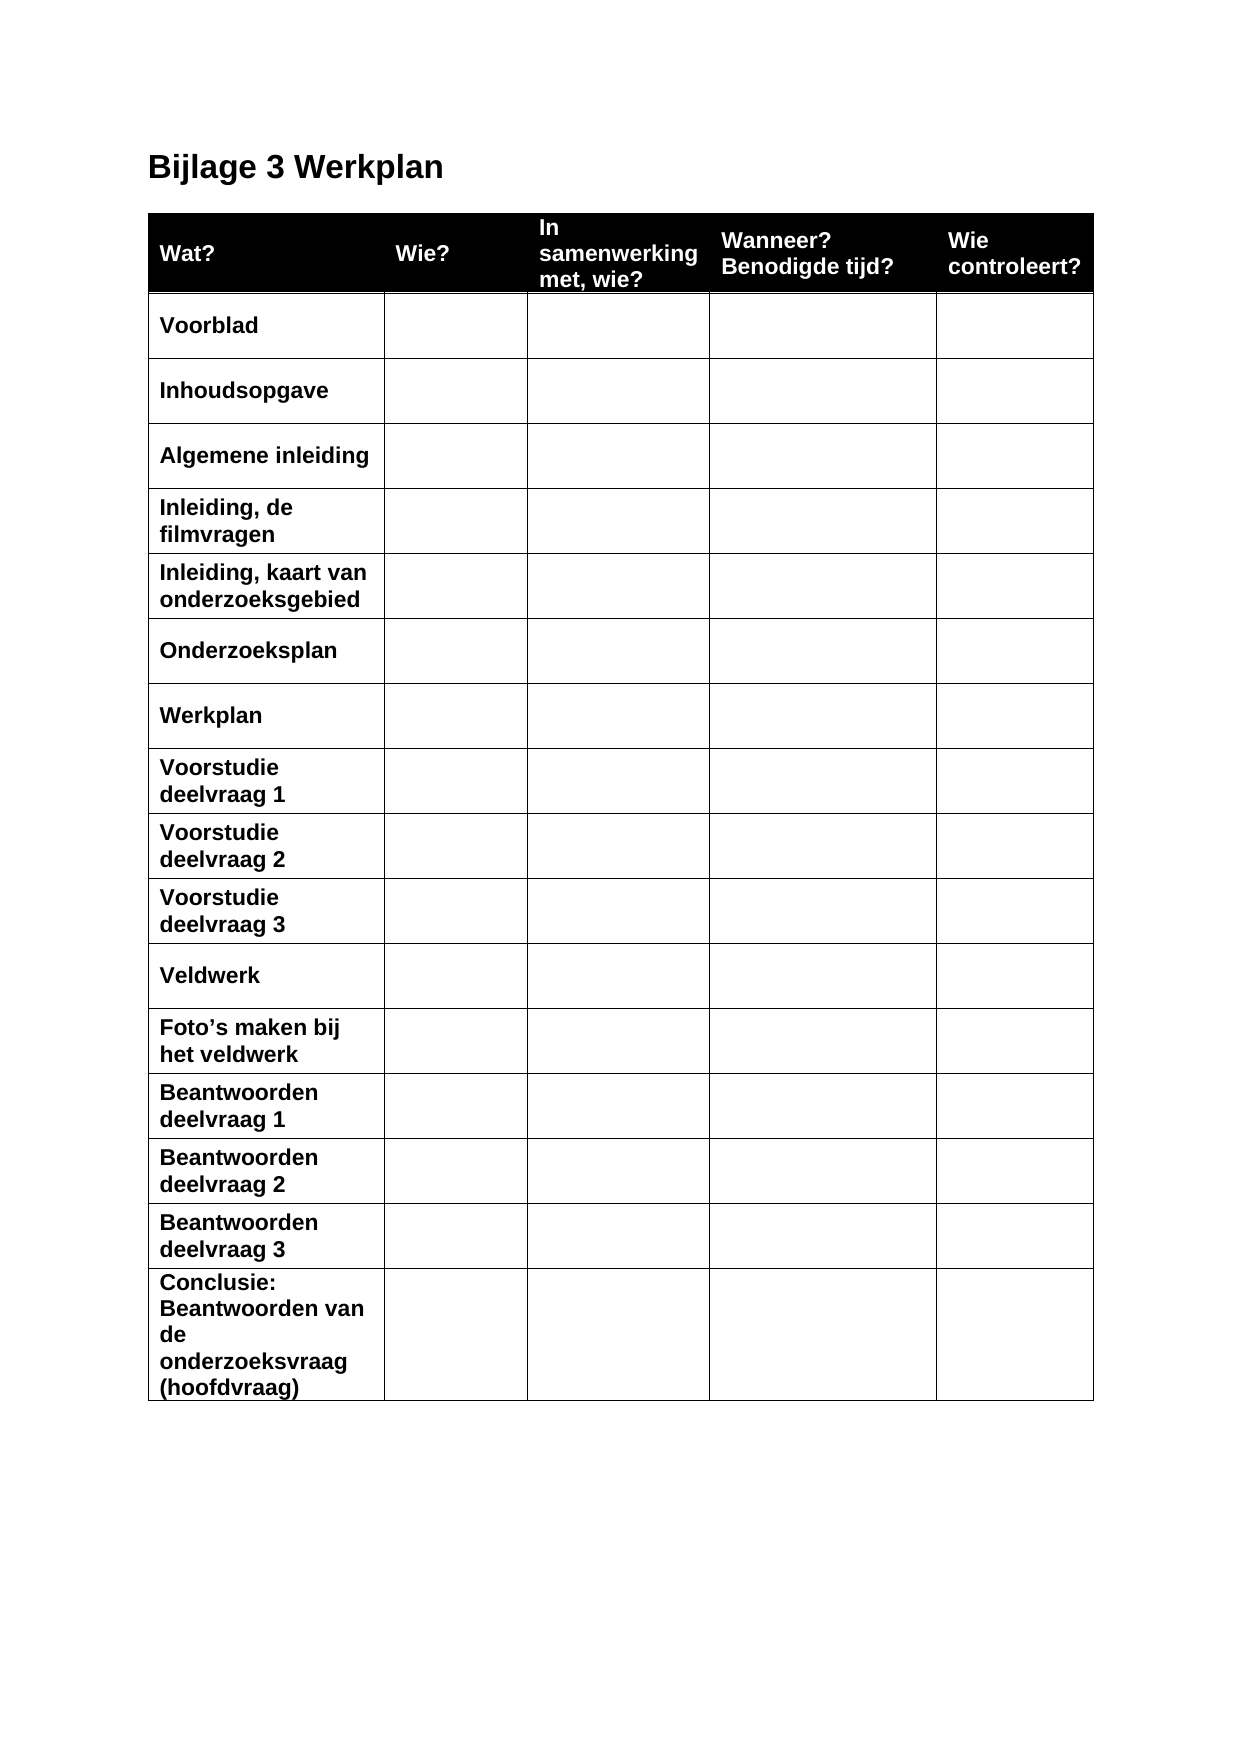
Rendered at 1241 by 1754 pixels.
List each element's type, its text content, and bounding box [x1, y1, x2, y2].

table_cell Conclusie: Beantwoorden van de onderzoeksvraag (hoofdvraag) [149, 1269, 384, 1400]
table_cell [937, 554, 1093, 617]
table_cell [385, 814, 527, 877]
table_cell [937, 489, 1093, 552]
table_cell [385, 424, 527, 487]
table_cell [385, 749, 527, 812]
table_cell [710, 1009, 936, 1072]
table_cell Inleiding, kaart van onderzoeksgebied [149, 554, 384, 617]
table_cell [710, 619, 936, 682]
table_cell [528, 944, 709, 1007]
table_cell [528, 684, 709, 747]
table_cell Werkplan [149, 684, 384, 747]
table_cell [710, 944, 936, 1007]
table_cell [528, 554, 709, 617]
table_cell [385, 1269, 527, 1400]
table_cell Foto’s maken bij het veldwerk [149, 1009, 384, 1072]
table_cell [528, 1204, 709, 1267]
table_cell [385, 1009, 527, 1072]
table_cell [528, 424, 709, 487]
table_cell Beantwoorden deelvraag 1 [149, 1074, 384, 1137]
table_cell [528, 1139, 709, 1202]
table_cell [710, 1074, 936, 1137]
table_cell [385, 359, 527, 422]
table_cell [937, 1204, 1093, 1267]
table_cell [937, 1009, 1093, 1072]
table_cell [710, 359, 936, 422]
table_header Wanneer? Benodigde tijd? [710, 214, 936, 292]
table_header In samenwerking met, wie? [528, 214, 709, 292]
table_cell [528, 1269, 709, 1400]
table_header Wie? [385, 214, 527, 292]
table_cell [710, 879, 936, 942]
table_cell [385, 1204, 527, 1267]
table_cell [710, 424, 936, 487]
table_cell [937, 1139, 1093, 1202]
table_cell [385, 1139, 527, 1202]
table_cell [385, 554, 527, 617]
table_cell [937, 684, 1093, 747]
table_cell [937, 619, 1093, 682]
table_cell [528, 619, 709, 682]
table_cell [528, 879, 709, 942]
table_cell [385, 489, 527, 552]
table_cell [385, 1074, 527, 1137]
table_cell [528, 1074, 709, 1137]
table_cell [710, 554, 936, 617]
table_cell Voorstudie deelvraag 3 [149, 879, 384, 942]
table_cell [385, 619, 527, 682]
table_cell [937, 814, 1093, 877]
table_header Wat? [149, 214, 384, 292]
table_cell [937, 294, 1093, 357]
text Bijlage 3 Werkplan [148, 148, 1093, 186]
table_cell [528, 294, 709, 357]
table_header Wie controleert? [937, 214, 1093, 292]
table_cell [710, 684, 936, 747]
table_cell [385, 294, 527, 357]
table_cell [937, 424, 1093, 487]
table_cell [528, 749, 709, 812]
table_cell [528, 1009, 709, 1072]
table_cell [528, 359, 709, 422]
table_cell [937, 359, 1093, 422]
table_cell [710, 489, 936, 552]
table_cell [937, 879, 1093, 942]
table_cell [385, 879, 527, 942]
table_cell Onderzoeksplan [149, 619, 384, 682]
table_cell [528, 814, 709, 877]
table_cell [937, 1269, 1093, 1400]
table_cell Inhoudsopgave [149, 359, 384, 422]
table_cell Beantwoorden deelvraag 2 [149, 1139, 384, 1202]
table_cell Voorblad [149, 294, 384, 357]
table_cell [385, 944, 527, 1007]
table_cell [710, 1269, 936, 1400]
table_cell [710, 1204, 936, 1267]
table_cell Algemene inleiding [149, 424, 384, 487]
table_cell Inleiding, de filmvragen [149, 489, 384, 552]
table_cell [937, 944, 1093, 1007]
table_cell [528, 489, 709, 552]
table_cell Veldwerk [149, 944, 384, 1007]
table_cell Voorstudie deelvraag 2 [149, 814, 384, 877]
table_cell [710, 1139, 936, 1202]
table_cell [710, 749, 936, 812]
table_cell [937, 1074, 1093, 1137]
table_cell [710, 294, 936, 357]
table_cell [937, 749, 1093, 812]
table_cell [385, 684, 527, 747]
table_cell Beantwoorden deelvraag 3 [149, 1204, 384, 1267]
table_cell Voorstudie deelvraag 1 [149, 749, 384, 812]
table_cell [710, 814, 936, 877]
